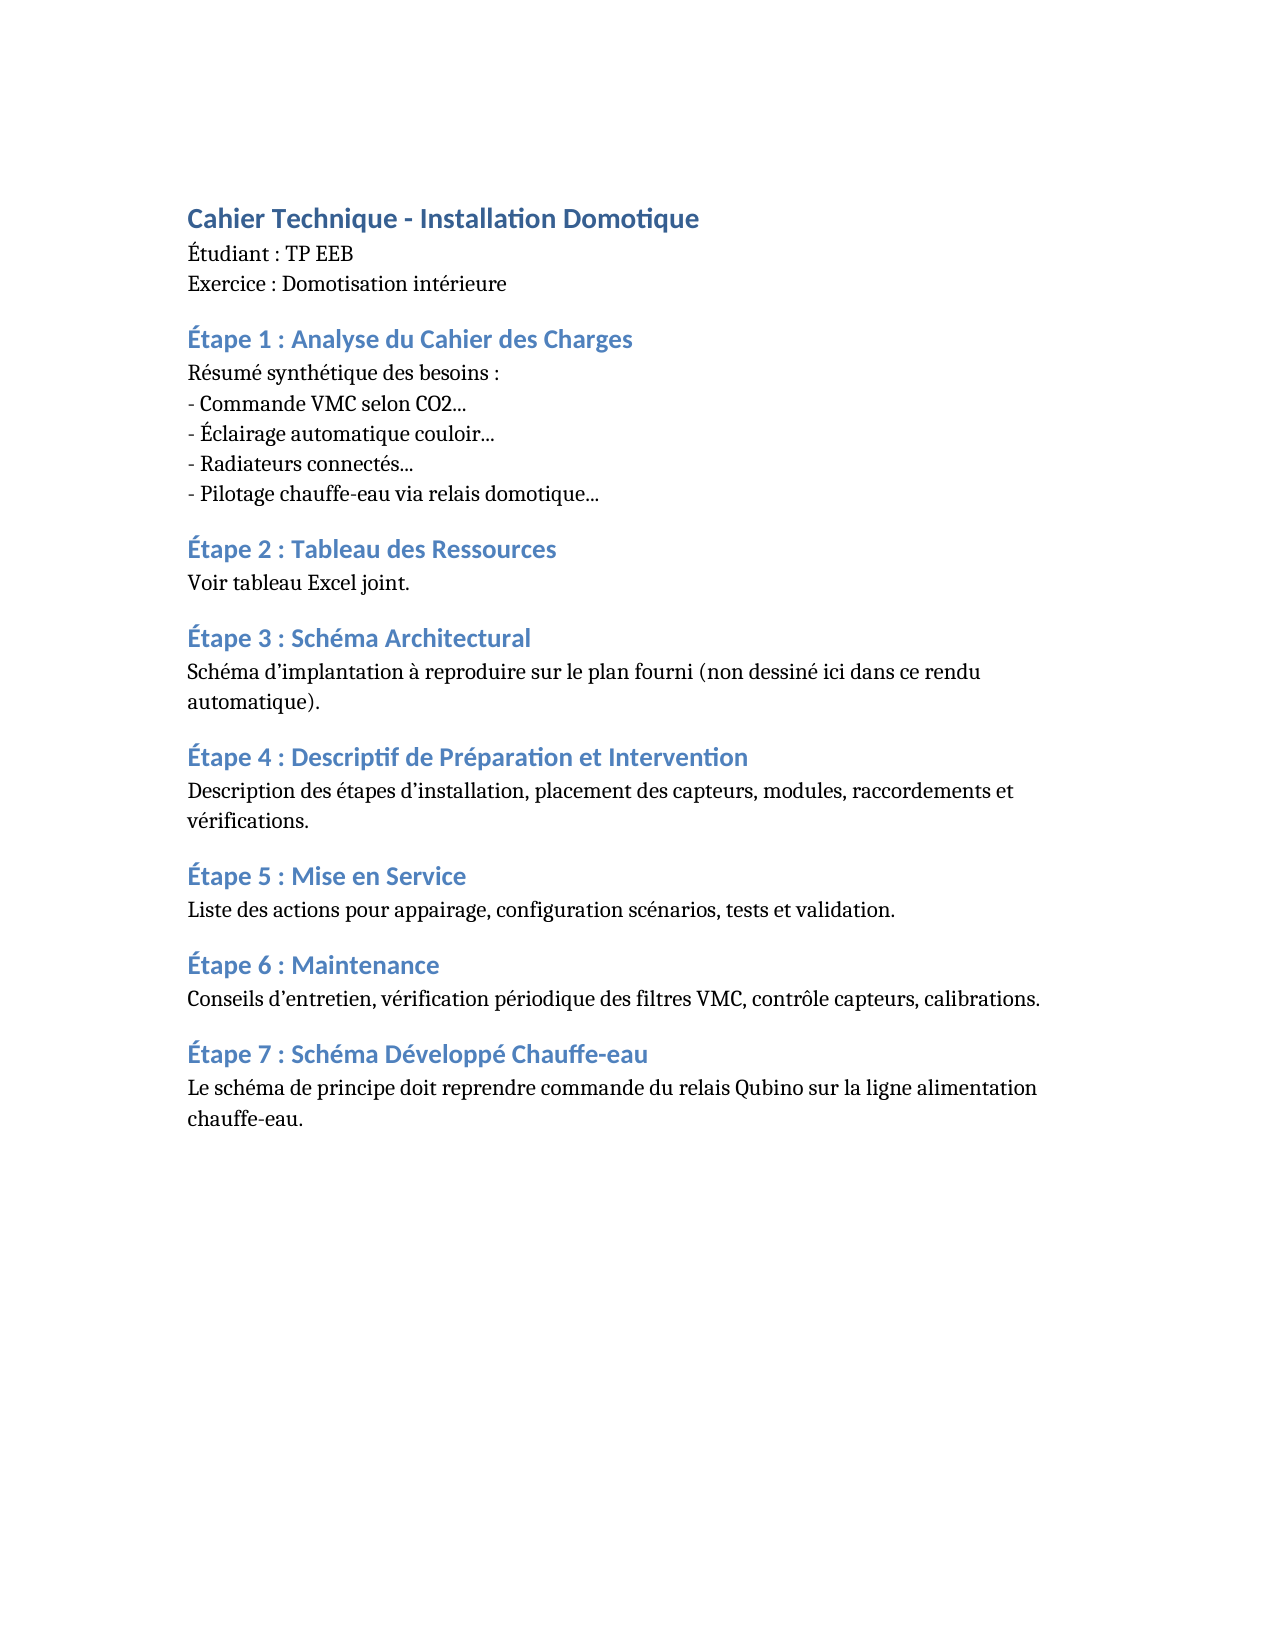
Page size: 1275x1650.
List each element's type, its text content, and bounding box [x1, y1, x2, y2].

subtitle Cahier Technique - Installation Domotique [187, 200, 1087, 236]
subtitle Étape 1 : Analyse du Cahier des Charges [187, 322, 1087, 355]
text Résumé synthétique des besoins : - Commande VMC selon CO2... - Éclairage automatique couloir... - Radiateurs connectés... - Pilotage chauffe-eau via relais domotique... [187, 360, 1087, 507]
text Liste des actions pour appairage, configuration scénarios, tests et validation. [187, 897, 1087, 923]
subtitle Étape 4 : Descriptif de Préparation et Intervention [187, 740, 1087, 773]
subtitle Étape 7 : Schéma Développé Chauffe-eau [187, 1037, 1087, 1070]
text Voir tableau Excel joint. [187, 570, 1087, 596]
text Le schéma de principe doit reprendre commande du relais Qubino sur la ligne alimentation chauffe-eau. [187, 1075, 1087, 1132]
text Description des étapes d’installation, placement des capteurs, modules, raccordements et vérifications. [187, 778, 1087, 834]
text Conseils d’entretien, vérification périodique des filtres VMC, contrôle capteurs, calibrations. [187, 986, 1087, 1012]
text Schéma d’implantation à reproduire sur le plan fourni (non dessiné ici dans ce rendu automatique). [187, 659, 1087, 715]
subtitle Étape 5 : Mise en Service [187, 859, 1087, 892]
subtitle Étape 2 : Tableau des Ressources [187, 532, 1087, 565]
text Étudiant : TP EEB Exercice : Domotisation intérieure [187, 241, 1087, 297]
subtitle Étape 6 : Maintenance [187, 948, 1087, 981]
subtitle Étape 3 : Schéma Architectural [187, 621, 1087, 654]
